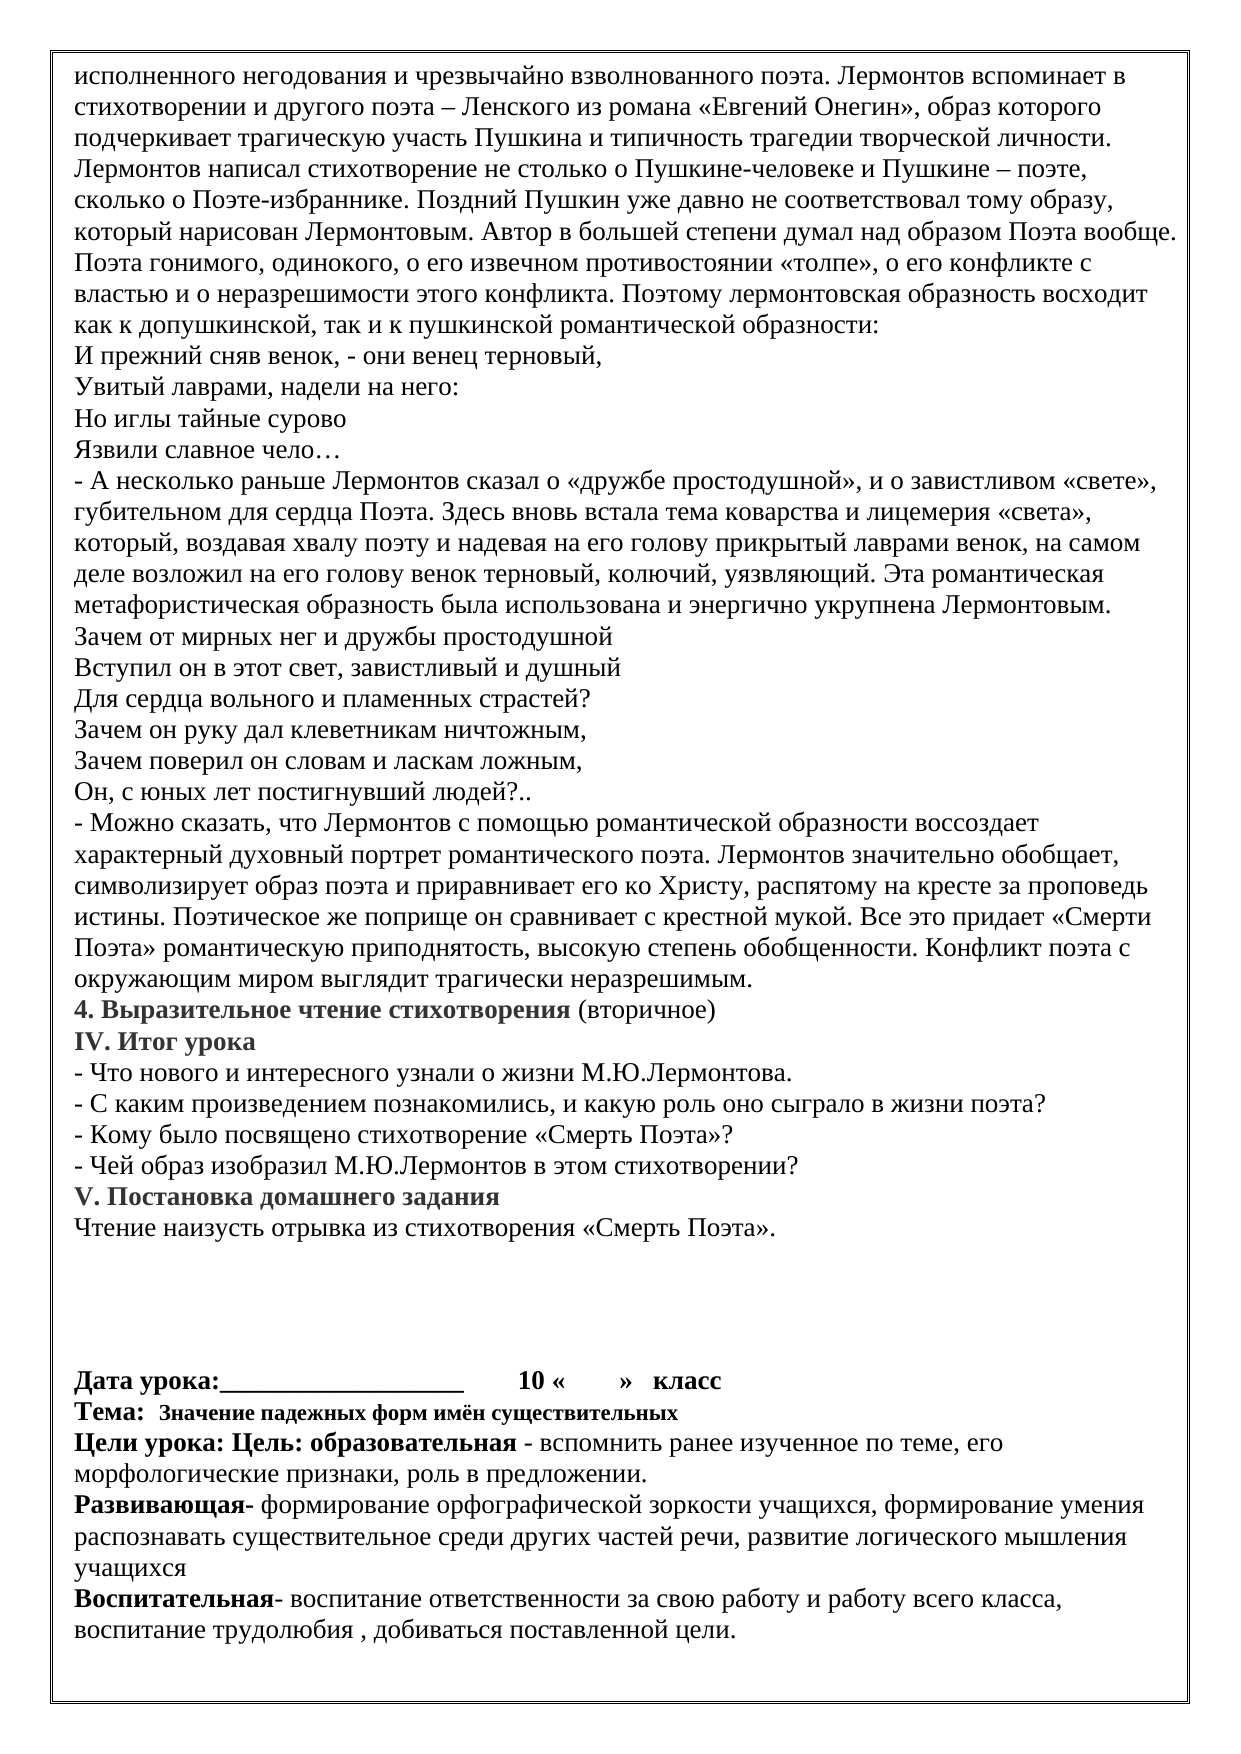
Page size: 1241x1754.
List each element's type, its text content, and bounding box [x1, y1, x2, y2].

text Развивающая- формирование орфографической зоркости учащихся, формирование умения распознавать существительное среди других частей речи, развитие логического мышления [74, 1489, 1181, 1551]
text И прежний сняв венок, - они венец терновый, Увитый лаврами, надели на него: Но иглы тайные сурово Язвили славное чело… [74, 339, 1181, 464]
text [74, 59, 1181, 339]
text Дата урока:__________________ 10 « » класс [74, 1364, 1181, 1395]
text Тема: Значение падежных форм имён существительных [74, 1395, 1181, 1426]
text Цели урока: Цель: образовательная - вспомнить ранее изученное по теме, его морфологические признаки, роль в предложении. [74, 1426, 1181, 1489]
text - Можно сказать, что Лермонтов с помощью романтической образности воссоздает характерный духовный портрет романтического поэта. Лермонтов значительно обобщает, символизирует образ поэта и приравнивает его ко Христу, распятому на кресте за проповедь истины. Поэтическое же поприще он сравнивает с крестной мукой. Все это придает «Смерти Поэта» романтическую приподнятость, высокую степень обобщенности. Конфликт поэта с окружающим миром выглядит трагически неразрешимым. [74, 807, 1181, 993]
text - А несколько раньше Лермонтов сказал о «дружбе простодушной», и о завистливом «свете», губительном для сердца Поэта. Здесь вновь встала тема коварства и лицемерия «света», который, воздавая хвалу поэту и надевая на его голову прикрытый лаврами венок, на самом деле возложил на его голову венок терновый, колючий, уязвляющий. Эта романтическая метафористическая образность была использована и энергично укрупнена Лермонтовым. [74, 464, 1181, 620]
text - Что нового и интересного узнали о жизни М.Ю.Лермонтова. - С каким произведением познакомились, и какую роль оно сыграло в жизни поэта? - Кому было посвящено стихотворение «Смерть Поэта»? - Чей образ изобразил М.Ю.Лермонтов в этом стихотворении? [74, 1056, 1181, 1180]
text Воспитательная- воспитание ответственности за свою работу и работу всего класса, воспитание трудолюбия , добиваться поставленной цели. [74, 1582, 1181, 1644]
text IV. Итог урока [74, 1024, 1181, 1056]
text V. Постановка домашнего задания [74, 1180, 1181, 1211]
text 4. Выразительное чтение стихотворения (вторичное) [74, 993, 1181, 1024]
text Зачем от мирных нег и дружбы простодушной Вступил он в этот свет, завистливый и душный Для сердца вольного и пламенных страстей? Зачем он руку дал клеветникам ничтожным, Зачем поверил он словам и ласкам ложным, Он, с юных лет постигнувший людей?.. [74, 620, 1181, 807]
text Чтение наизусть отрывка из стихотворения «Смерть Поэта». [74, 1211, 1181, 1243]
text учащихся [74, 1551, 1181, 1582]
